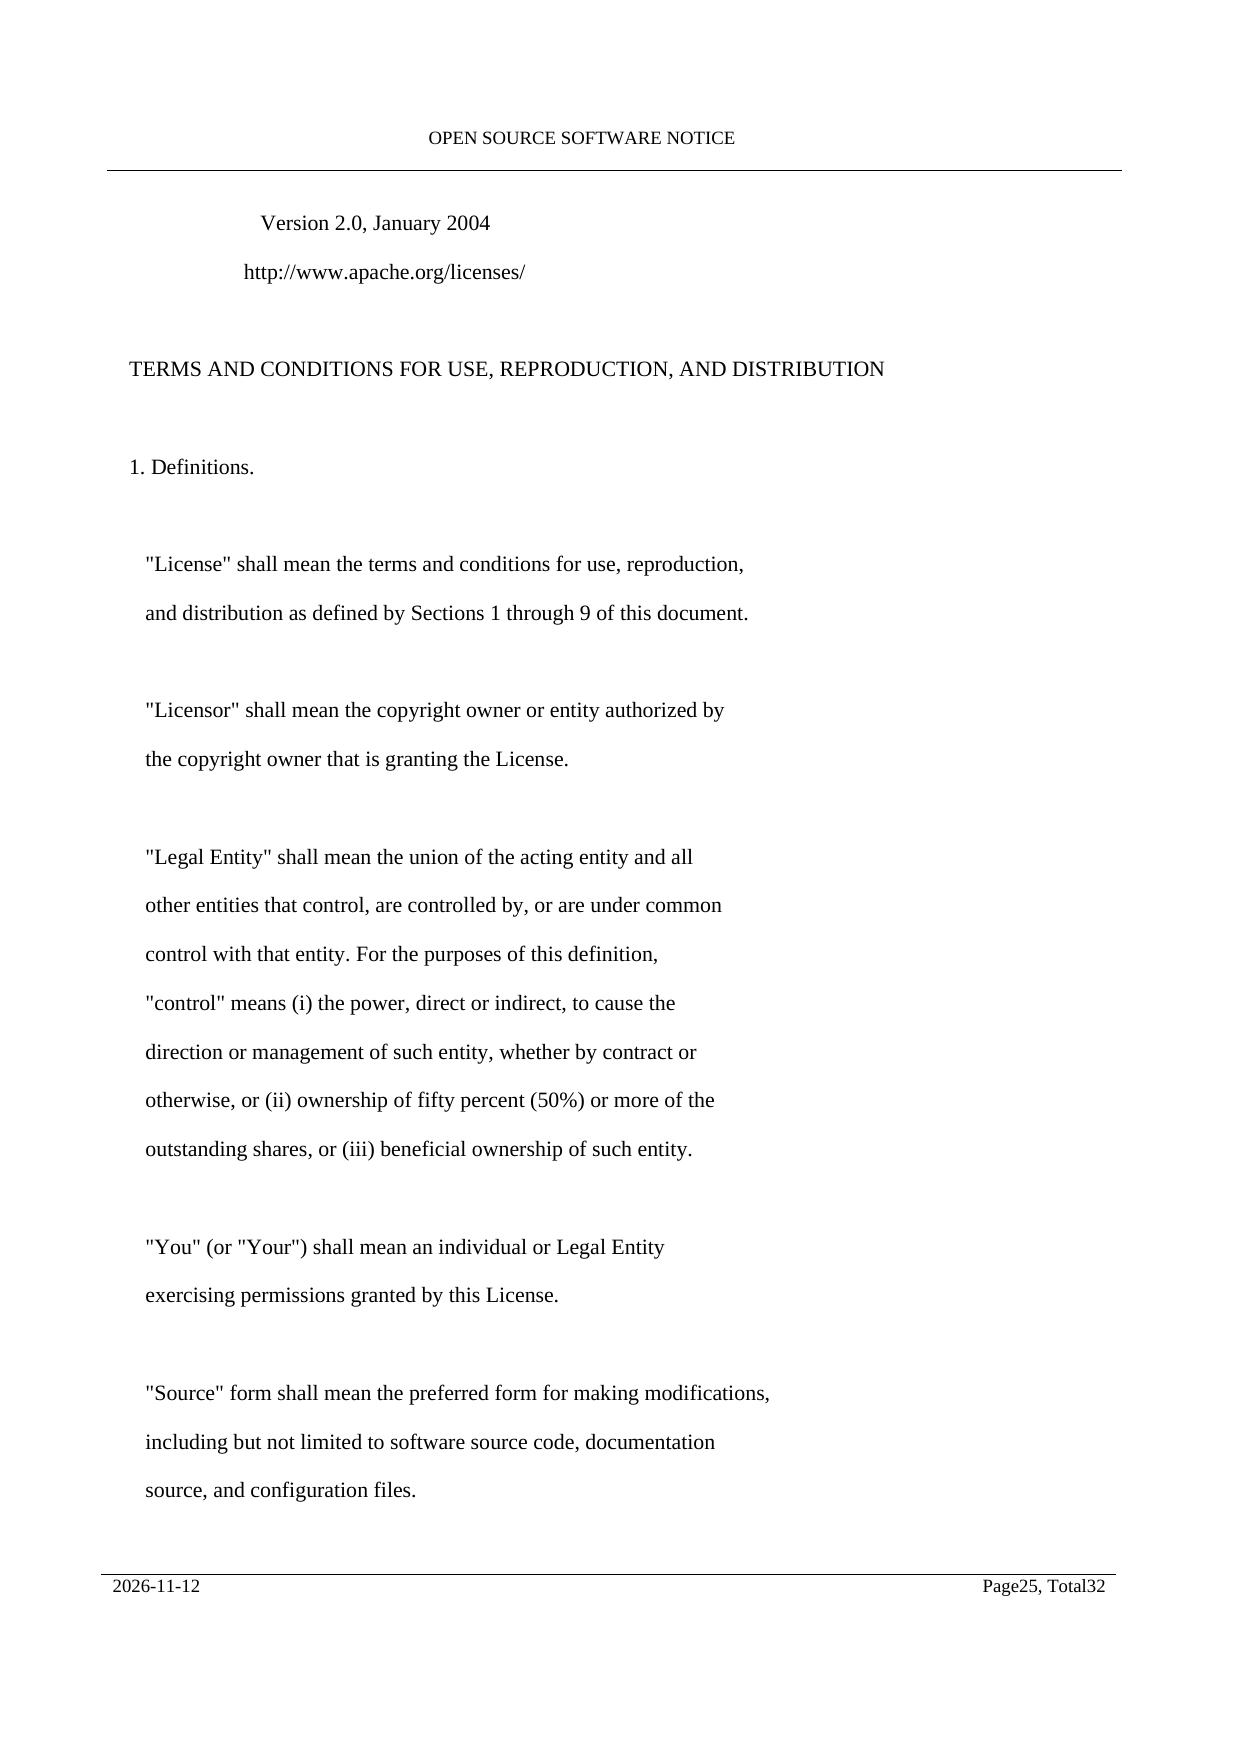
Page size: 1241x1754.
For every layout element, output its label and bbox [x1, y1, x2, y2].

text [112, 206, 1128, 1506]
